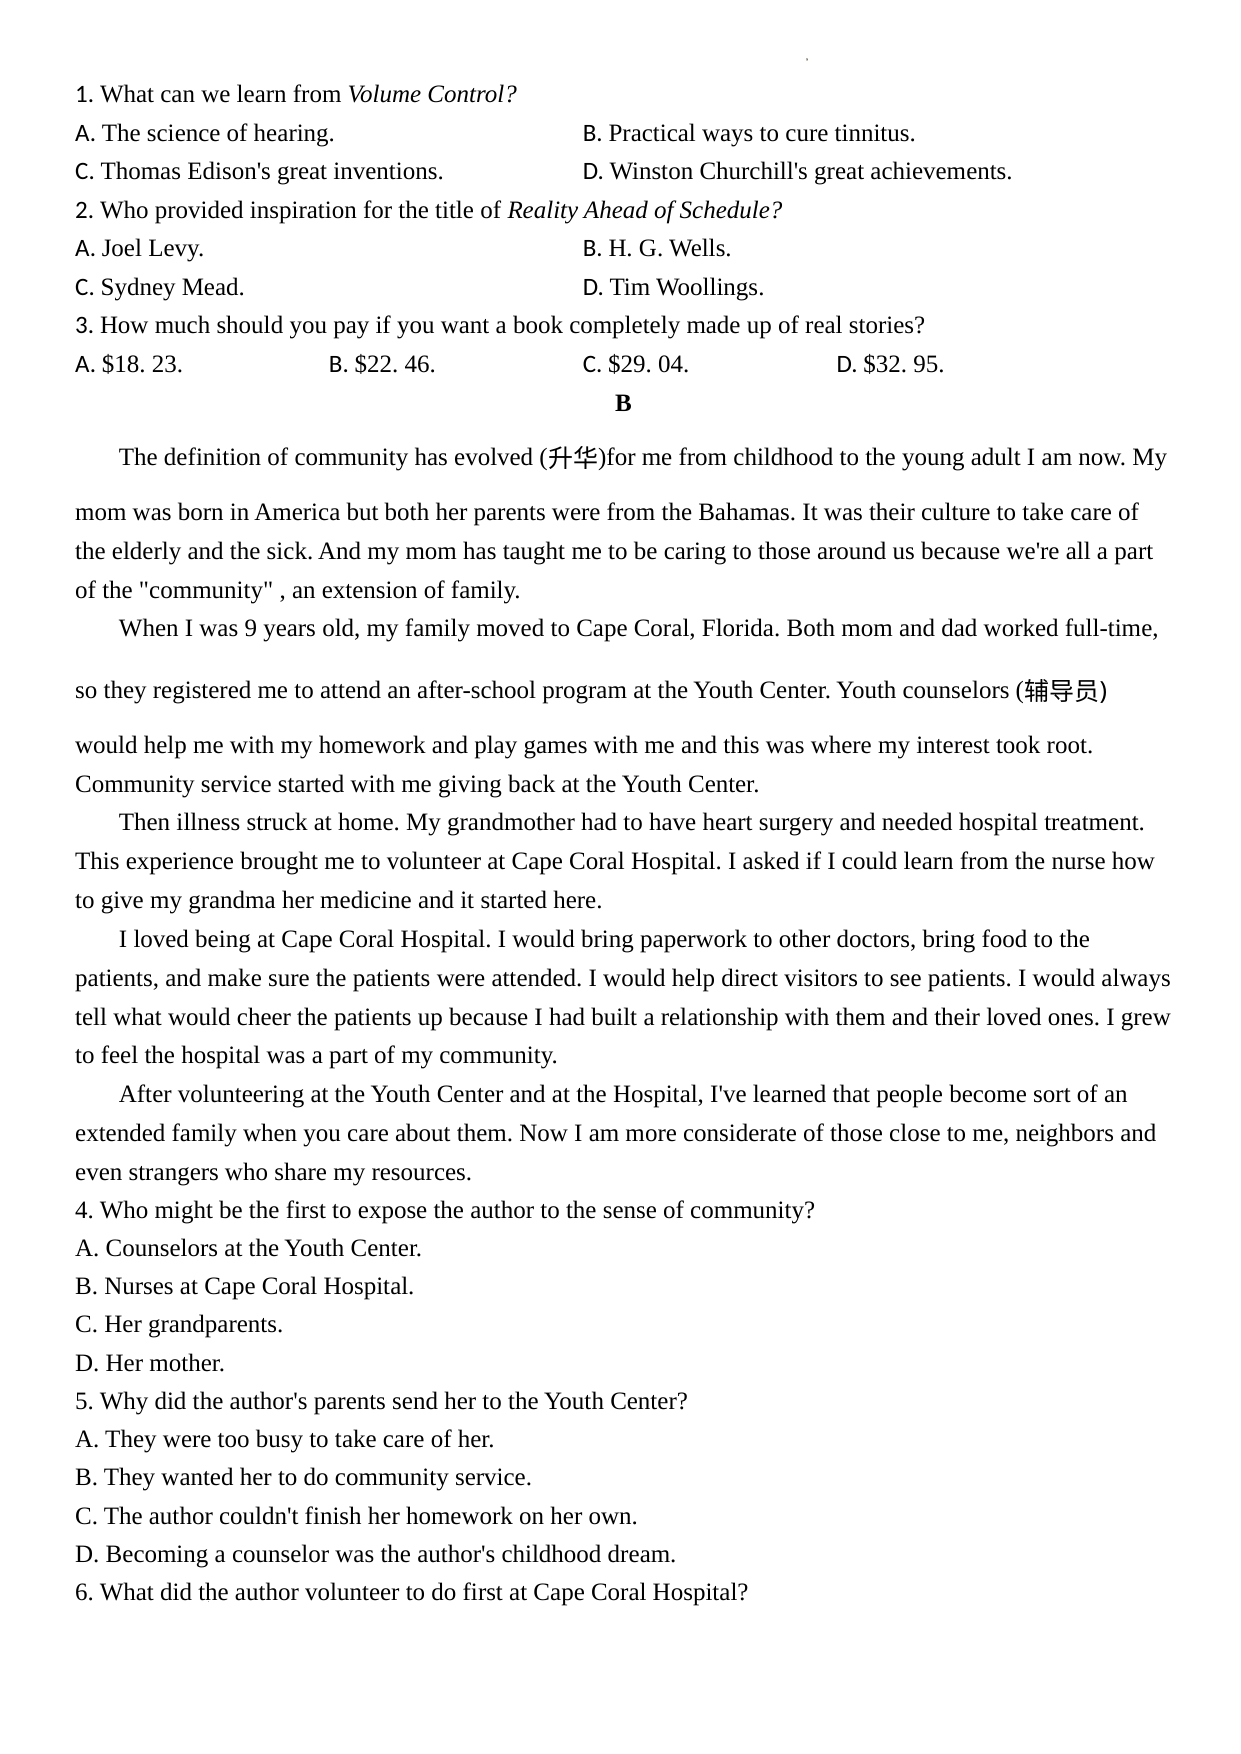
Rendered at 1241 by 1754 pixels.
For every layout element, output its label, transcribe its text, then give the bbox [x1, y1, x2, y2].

text A. The science of hearing. B. Practical ways to cure tinnitus. [75, 116, 1171, 148]
text 2. Who provided inspiration for the title of Reality Ahead of Schedule? [75, 193, 1171, 226]
text After volunteering at the Youth Center and at the Hospital, I've learned that people become sort of an extended family when you care about them. Now I am more considerate of those close to me, neighbors and even strangers who share my resources. [75, 1077, 1171, 1187]
text When I was 9 years old, my family moved to Cape Coral, Florida. Both mom and dad worked full-time, so they registered me to attend an after-school program at the Youth Center. Youth counselors (辅导员) would help me with my homework and play games with me and this was where my interest took root. Community service started with me giving back at the Youth Center. [75, 612, 1171, 800]
text A. They were too busy to take care of her. [75, 1422, 1171, 1455]
text D. Becoming a counselor was the author's childhood dream. [75, 1537, 1171, 1569]
text A. $18. 23. B. $22. 46. C. $29. 04. D. $32. 95. [75, 347, 1171, 380]
text B. They wanted her to do community service. [75, 1461, 1171, 1493]
text 4. Who might be the first to expose the author to the sense of community? [75, 1193, 1171, 1226]
text A. Joel Levy. B. H. G. Wells. [75, 232, 1171, 264]
text 5. Why did the author's parents send her to the Youth Center? [75, 1384, 1171, 1417]
text B. Nurses at Cape Coral Hospital. [75, 1269, 1171, 1302]
text 1. What can we learn from Volume Control? [75, 77, 1171, 110]
text A. Counselors at the Youth Center. [75, 1231, 1171, 1264]
text C. Thomas Edison's great inventions. D. Winston Churchill's great achievements. [75, 154, 1171, 187]
text D. Her mother. [75, 1346, 1171, 1378]
text B [75, 386, 1171, 418]
text 6. What did the author volunteer to do first at Cape Coral Hospital? [75, 1575, 1171, 1608]
text 3. How much should you pay if you want a book completely made up of real stories? [75, 309, 1171, 341]
text C. Sydney Mead. D. Tim Woollings. [75, 270, 1171, 303]
text Then illness struck at home. My grandmother had to have heart surgery and needed hospital treatment. This experience brought me to volunteer at Cape Coral Hospital. I asked if I could learn from the nurse how to give my grandma her medicine and it started here. [75, 806, 1171, 916]
text C. The author couldn't finish her homework on her own. [75, 1499, 1171, 1531]
text C. Her grandparents. [75, 1308, 1171, 1340]
text I loved being at Cape Coral Hospital. I would bring paperwork to other doctors, bring food to the patients, and make sure the patients were attended. I would help direct visitors to see patients. I would always tell what would cheer the patients up because I had built a relationship with them and their loved ones. I grew to feel the hospital was a part of my community. [75, 922, 1171, 1071]
text The definition of community has evolved (升华)for me from childhood to the young adult I am now. My mom was born in America but both her parents were from the Bahamas. It was their culture to take care of the elderly and the sick. And my mom has taught me to be caring to those around us because we're all a part of the "community" , an extension of family. [75, 424, 1171, 606]
